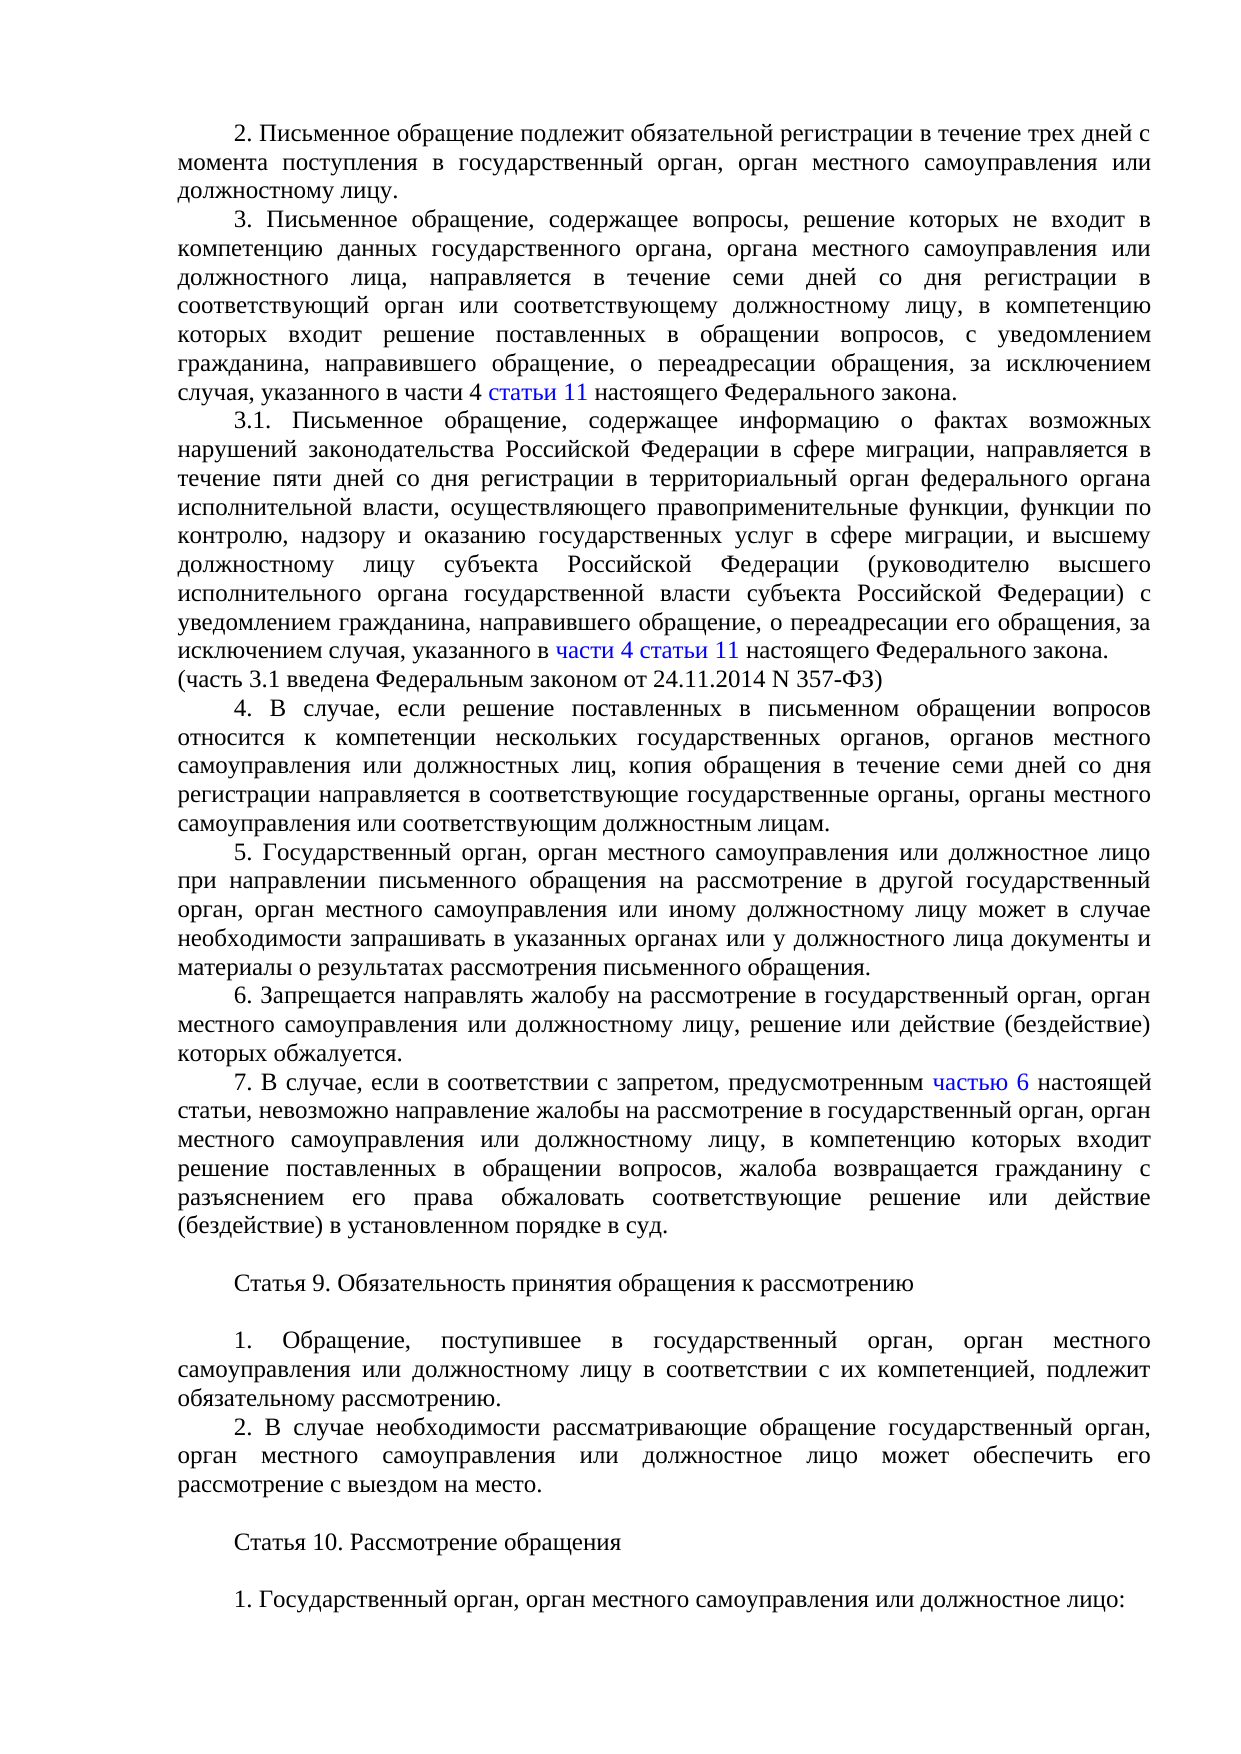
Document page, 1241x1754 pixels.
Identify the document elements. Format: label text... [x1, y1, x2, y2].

text 3.1. Письменное обращение, содержащее информацию о фактах возможных нарушений законодательства Российской Федерации в сфере миграции, направляется в течение пяти дней со дня регистрации в территориальный орган федерального органа исполнительной власти, осуществляющего правоприменительные функции, функции по контролю, надзору и оказанию государственных услуг в сфере миграции, и высшему должностному лицу субъекта Российской Федерации (руководителю высшего исполнительного органа государственной власти субъекта Российской Федерации) с уведомлением гражданина, направившего обращение, о переадресации его обращения, за исключением случая, указанного в части 4 статьи 11 настоящего Федерального закона. [177, 406, 1152, 664]
text Статья 10. Рассмотрение обращения [177, 1527, 1152, 1556]
text 7. В случае, если в соответствии с запретом, предусмотренным частью 6 настоящей статьи, невозможно направление жалобы на рассмотрение в государственный орган, орган местного самоуправления или должностному лицу, в компетенцию которых входит решение поставленных в обращении вопросов, жалоба возвращается гражданину с разъяснением его права обжаловать соответствующие решение или действие (бездействие) в установленном порядке в суд. [177, 1067, 1152, 1239]
text 4. В случае, если решение поставленных в письменном обращении вопросов относится к компетенции нескольких государственных органов, органов местного самоуправления или должностных лиц, копия обращения в течение семи дней со дня регистрации направляется в соответствующие государственные органы, органы местного самоуправления или соответствующим должностным лицам. [177, 693, 1152, 837]
text (часть 3.1 введена Федеральным законом от 24.11.2014 N 357-ФЗ) [177, 664, 1152, 693]
text 3. Письменное обращение, содержащее вопросы, решение которых не входит в компетенцию данных государственного органа, органа местного самоуправления или должностного лица, направляется в течение семи дней со дня регистрации в соответствующий орган или соответствующему должностному лицу, в компетенцию которых входит решение поставленных в обращении вопросов, с уведомлением гражданина, направившего обращение, о переадресации обращения, за исключением случая, указанного в части 4 статьи 11 настоящего Федерального закона. [177, 204, 1152, 406]
text 2. В случае необходимости рассматривающие обращение государственный орган, орган местного самоуправления или должностное лицо может обеспечить его рассмотрение с выездом на место. [177, 1412, 1152, 1498]
text 5. Государственный орган, орган местного самоуправления или должностное лицо при направлении письменного обращения на рассмотрение в другой государственный орган, орган местного самоуправления или иному должностному лицу может в случае необходимости запрашивать в указанных органах или у должностного лица документы и материалы о результатах рассмотрения письменного обращения. [177, 837, 1152, 981]
text 1. Обращение, поступившее в государственный орган, орган местного самоуправления или должностному лицу в соответствии с их компетенцией, подлежит обязательному рассмотрению. [177, 1326, 1152, 1412]
text 1. Государственный орган, орган местного самоуправления или должностное лицо: [177, 1584, 1152, 1613]
text 6. Запрещается направлять жалобу на рассмотрение в государственный орган, орган местного самоуправления или должностному лицу, решение или действие (бездействие) которых обжалуется. [177, 981, 1152, 1067]
text Статья 9. Обязательность принятия обращения к рассмотрению [177, 1268, 1152, 1297]
text 2. Письменное обращение подлежит обязательной регистрации в течение трех дней с момента поступления в государственный орган, орган местного самоуправления или должностному лицу. [177, 118, 1152, 204]
